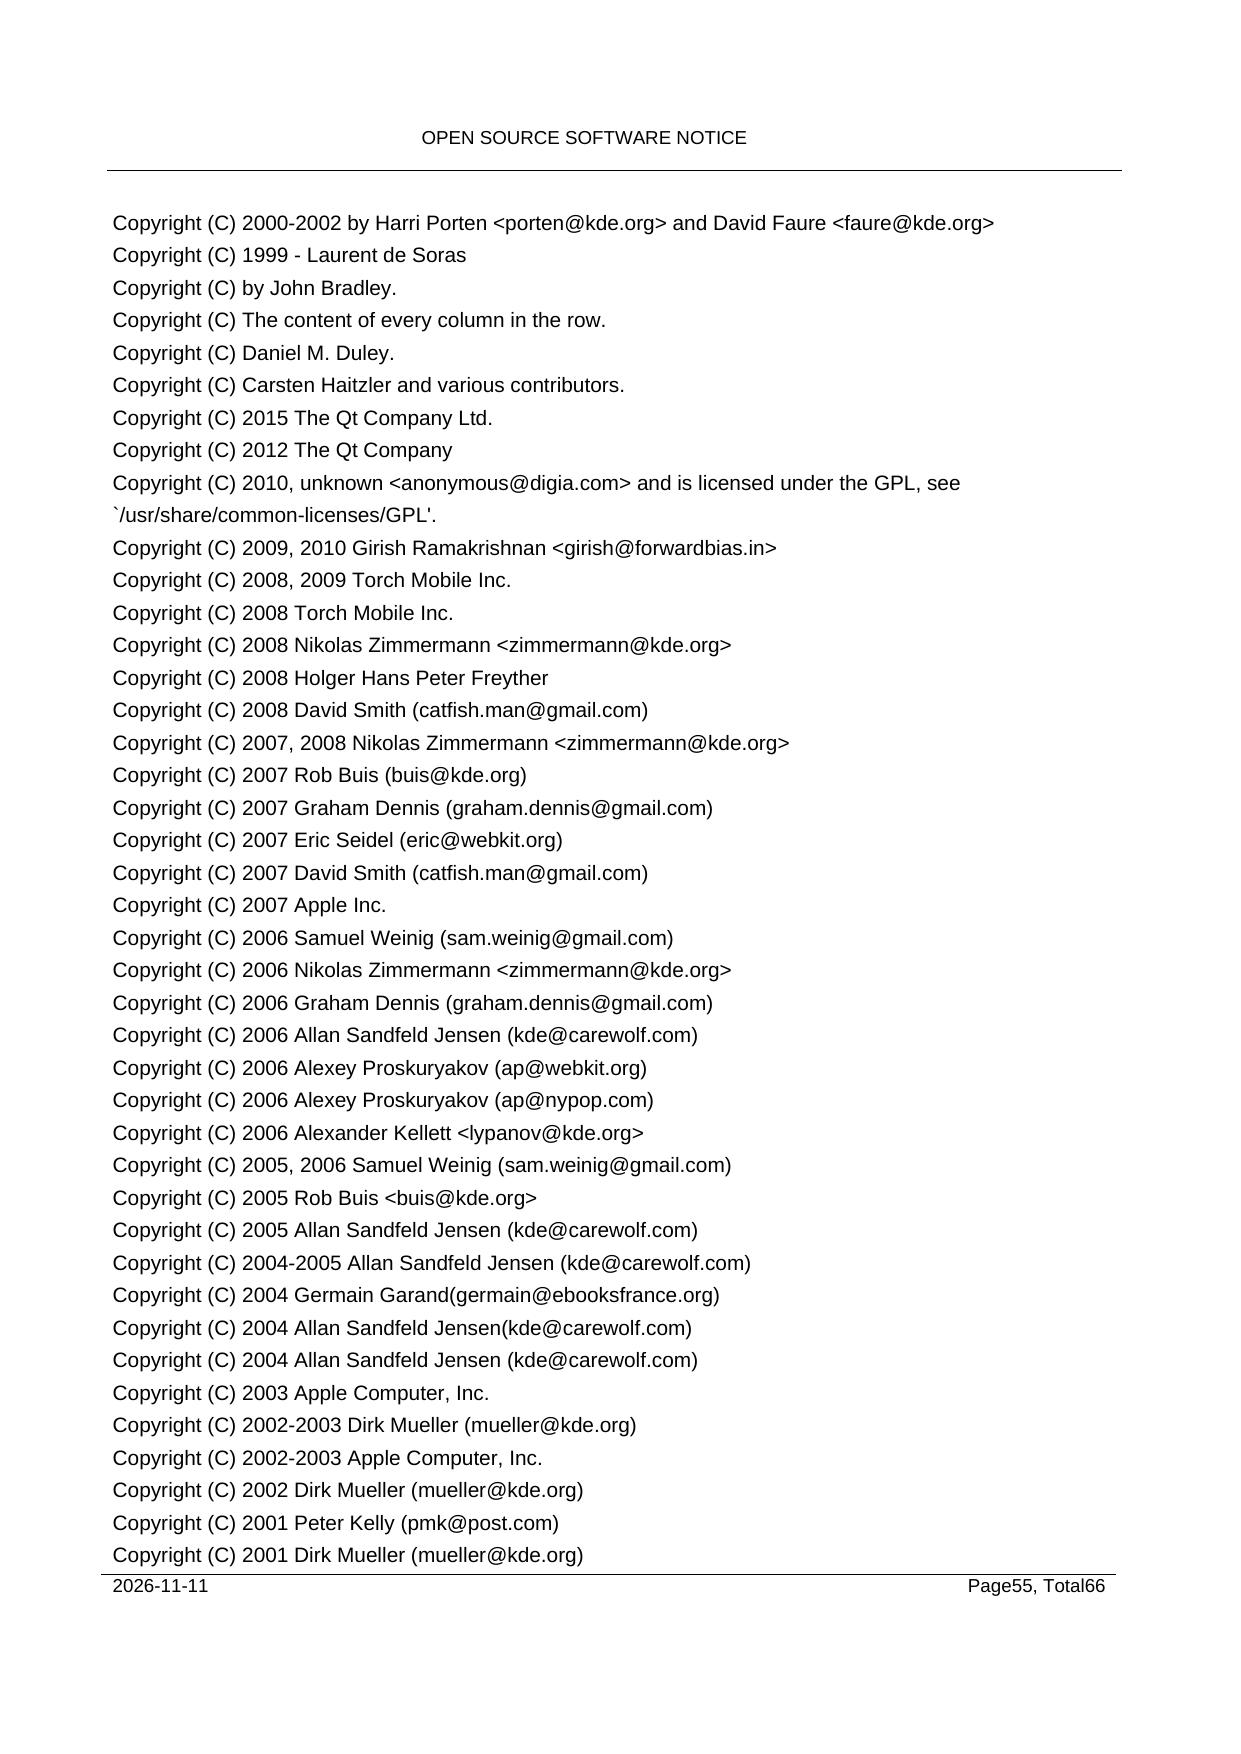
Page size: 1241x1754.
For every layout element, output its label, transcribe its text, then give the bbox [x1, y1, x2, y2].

text Copyright (C) 2001 Peter Kelly (pmk@post.com) [112, 1506, 1128, 1539]
text Copyright (C) 2006 Nikolas Zimmermann <zimmermann@kde.org> [112, 954, 1128, 986]
text Copyright (C) 2007 Graham Dennis (graham.dennis@gmail.com) [112, 791, 1128, 824]
text Copyright (C) 2007 David Smith (catfish.man@gmail.com) [112, 856, 1128, 889]
text Copyright (C) 2006 Graham Dennis (graham.dennis@gmail.com) [112, 986, 1128, 1019]
text Copyright (C) 2005 Rob Buis <buis@kde.org> [112, 1181, 1128, 1214]
text Copyright (C) 2007 Apple Inc. [112, 889, 1128, 921]
text Copyright (C) 2002-2003 Dirk Mueller (mueller@kde.org) [112, 1409, 1128, 1441]
text Copyright (C) 2004 Allan Sandfeld Jensen (kde@carewolf.com) [112, 1344, 1128, 1376]
text Copyright (C) 2010, unknown <anonymous@digia.com> and is licensed under the GPL, see `/usr/share/common-licenses/GPL'. [112, 466, 1128, 531]
text Copyright (C) 2002-2003 Apple Computer, Inc. [112, 1441, 1128, 1474]
text Copyright (C) 2004 Germain Garand(germain@ebooksfrance.org) [112, 1279, 1128, 1311]
text Copyright (C) 2009, 2010 Girish Ramakrishnan <girish@forwardbias.in> [112, 531, 1128, 564]
text Copyright (C) 2003 Apple Computer, Inc. [112, 1376, 1128, 1409]
text Copyright (C) 2006 Alexey Proskuryakov (ap@webkit.org) [112, 1051, 1128, 1084]
text Copyright (C) 2006 Samuel Weinig (sam.weinig@gmail.com) [112, 921, 1128, 954]
text Copyright (C) 2008 Nikolas Zimmermann <zimmermann@kde.org> [112, 629, 1128, 661]
text Copyright (C) 2006 Alexander Kellett <lypanov@kde.org> [112, 1116, 1128, 1149]
text Copyright (C) 2008 David Smith (catfish.man@gmail.com) [112, 694, 1128, 726]
text Copyright (C) 2001 Dirk Mueller (mueller@kde.org) [112, 1539, 1128, 1571]
text Copyright (C) 1999 - Laurent de Soras [112, 239, 1128, 271]
text Copyright (C) 2012 The Qt Company [112, 434, 1128, 466]
text Copyright (C) Carsten Haitzler and various contributors. [112, 369, 1128, 401]
text Copyright (C) 2006 Allan Sandfeld Jensen (kde@carewolf.com) [112, 1019, 1128, 1051]
text Copyright (C) 2015 The Qt Company Ltd. [112, 401, 1128, 434]
text Copyright (C) 2000-2002 by Harri Porten <porten@kde.org> and David Faure <faure@kde.org> [112, 206, 1128, 239]
text Copyright (C) 2007 Rob Buis (buis@kde.org) [112, 759, 1128, 791]
text Copyright (C) 2008 Holger Hans Peter Freyther [112, 661, 1128, 694]
text Copyright (C) 2005, 2006 Samuel Weinig (sam.weinig@gmail.com) [112, 1149, 1128, 1181]
text Copyright (C) 2007, 2008 Nikolas Zimmermann <zimmermann@kde.org> [112, 726, 1128, 759]
text Copyright (C) 2006 Alexey Proskuryakov (ap@nypop.com) [112, 1084, 1128, 1116]
text Copyright (C) 2005 Allan Sandfeld Jensen (kde@carewolf.com) [112, 1214, 1128, 1246]
text Copyright (C) 2007 Eric Seidel (eric@webkit.org) [112, 824, 1128, 856]
text Copyright (C) by John Bradley. [112, 271, 1128, 304]
text Copyright (C) 2004-2005 Allan Sandfeld Jensen (kde@carewolf.com) [112, 1246, 1128, 1279]
text Copyright (C) 2004 Allan Sandfeld Jensen(kde@carewolf.com) [112, 1311, 1128, 1344]
text Copyright (C) 2008 Torch Mobile Inc. [112, 596, 1128, 629]
text Copyright (C) 2002 Dirk Mueller (mueller@kde.org) [112, 1474, 1128, 1506]
text Copyright (C) The content of every column in the row. [112, 304, 1128, 336]
text Copyright (C) Daniel M. Duley. [112, 336, 1128, 369]
text Copyright (C) 2008, 2009 Torch Mobile Inc. [112, 564, 1128, 596]
